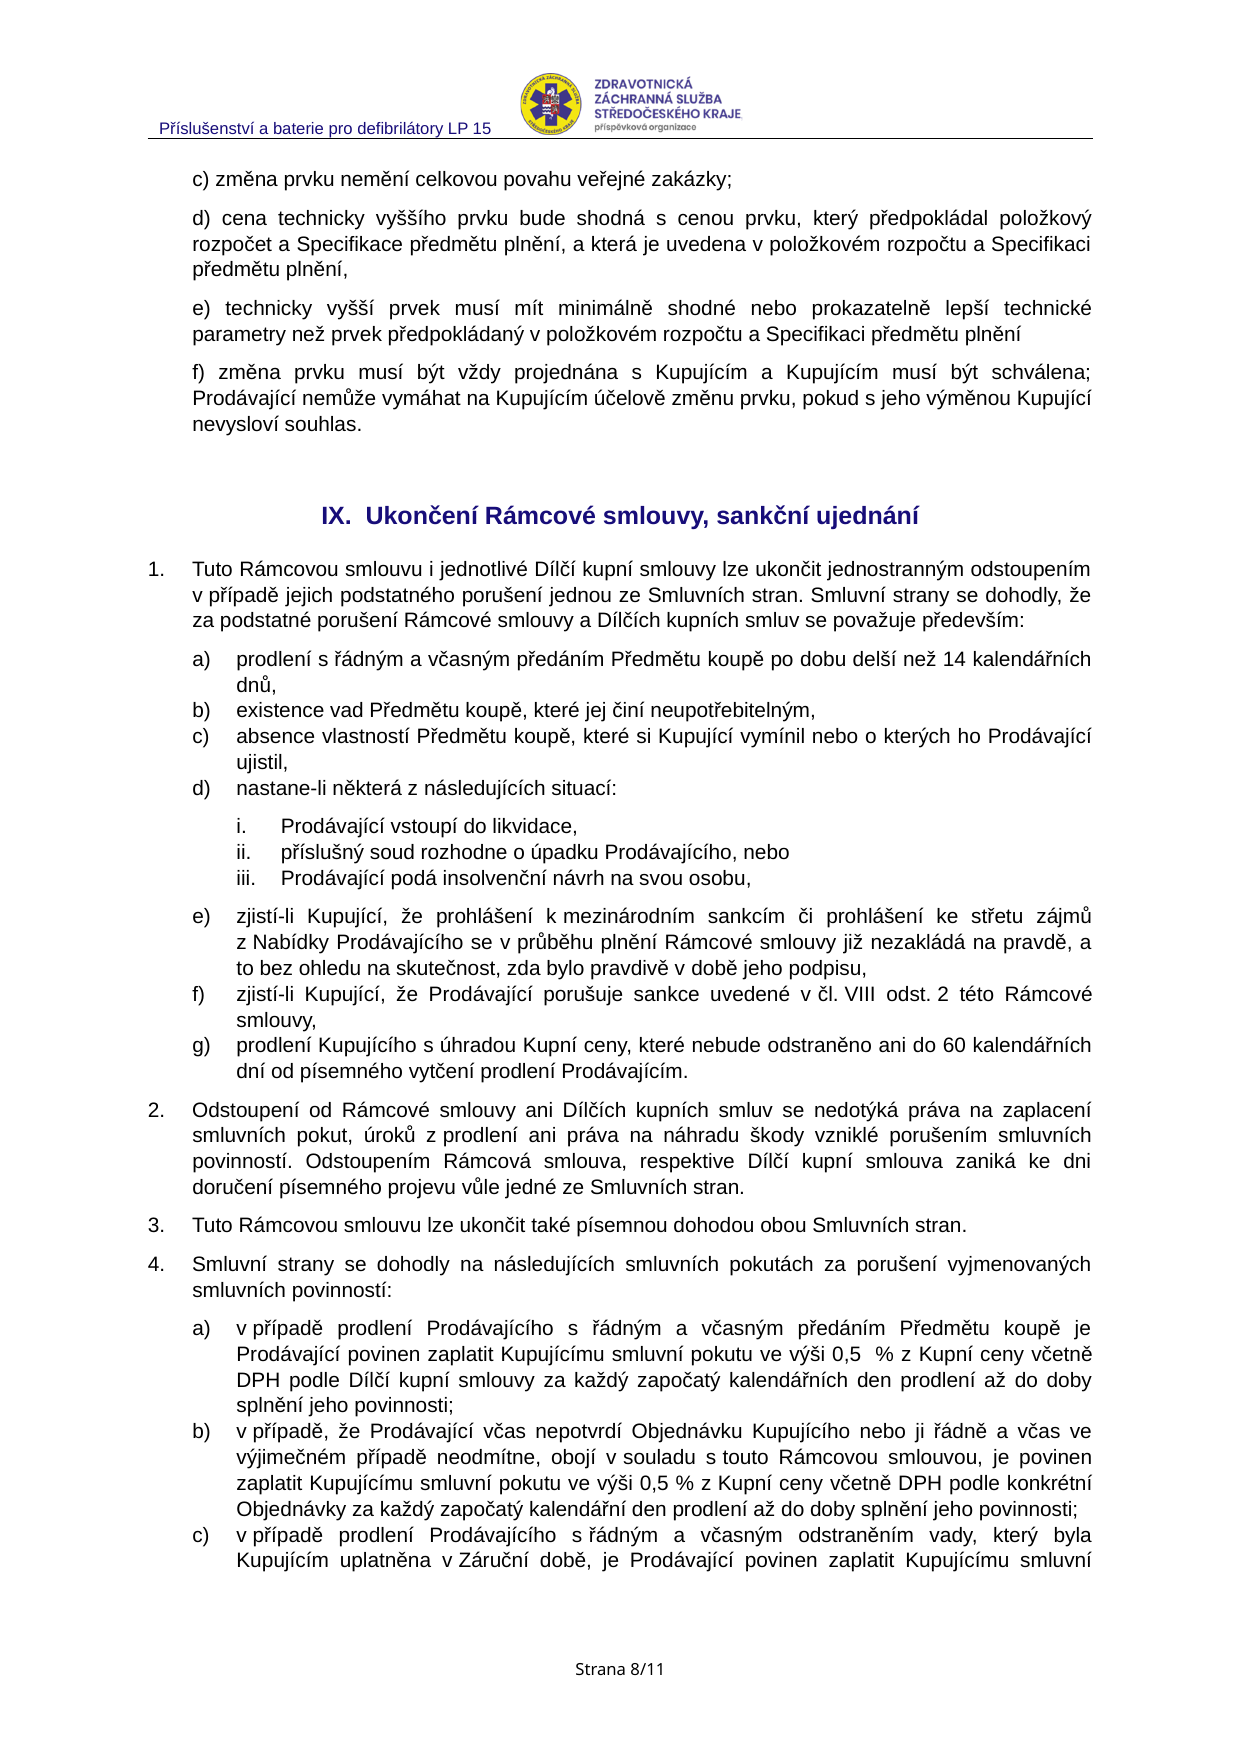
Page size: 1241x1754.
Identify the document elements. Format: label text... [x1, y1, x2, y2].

text absence vlastností Předmětu koupě, které si Kupující vymínil nebo o kterých ho Prodávající ujistil, [192, 724, 1093, 774]
picture [520, 73, 743, 135]
text Odstoupení od Rámcové smlouvy ani Dílčích kupních smluv se nedotýká práva na zaplacení smluvních pokut, úroků z prodlení ani práva na náhradu škody vzniklé porušením smluvních povinností. Odstoupením Rámcová smlouva, respektive Dílčí kupní smlouva zaniká ke dni doručení písemného projevu vůle jedné ze Smluvních stran. [148, 1097, 1093, 1199]
list e) technicky vyšší prvek musí mít minimálně shodné nebo prokazatelně lepší technické parametry než prvek předpokládaný v položkovém rozpočtu a Specifikaci předmětu plnění [192, 296, 1093, 345]
text Tuto Rámcovou smlouvu i jednotlivé Dílčí kupní smlouvy lze ukončit jednostranným odstoupením v případě jejich podstatného porušení jednou ze Smluvních stran. Smluvní strany se dohodly, že za podstatné porušení Rámcové smlouvy a Dílčích kupních smluv se považuje především: [148, 557, 1093, 632]
text v případě, že Prodávající včas nepotvrdí Objednávku Kupujícího nebo ji řádně a včas ve výjimečném případě neodmítne, obojí v souladu s touto Rámcovou smlouvou, je povinen zaplatit Kupujícímu smluvní pokutu ve výši 0,5 % z Kupní ceny včetně DPH podle konkrétní Objednávky za každý započatý kalendářní den prodlení až do doby splnění jeho povinnosti; [192, 1419, 1093, 1521]
text Tuto Rámcovou smlouvu lze ukončit také písemnou dohodou obou Smluvních stran. [148, 1213, 1093, 1237]
text prodlení Kupujícího s úhradou Kupní ceny, které nebude odstraněno ani do 60 kalendářních dní od písemného vytčení prodlení Prodávajícím. [192, 1033, 1093, 1083]
text Prodávající vstoupí do likvidace, [236, 814, 1093, 838]
list c) změna prvku nemění celkovou povahu veřejné zakázky; [192, 167, 1093, 191]
text v případě prodlení Prodávajícího s řádným a včasným předáním Předmětu koupě je Prodávající povinen zaplatit Kupujícímu smluvní pokutu ve výši 0,5 % z Kupní ceny včetně DPH podle Dílčí kupní smlouvy za každý započatý kalendářních den prodlení až do doby splnění jeho povinnosti; [192, 1316, 1093, 1417]
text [192, 1522, 1093, 1572]
text prodlení s řádným a včasným předáním Předmětu koupě po dobu delší než 14 kalendářních dnů, [192, 647, 1093, 696]
text Ukončení Rámcové smlouvy, sankční ujednání [148, 501, 1093, 529]
text zjistí-li Kupující, že prohlášení k mezinárodním sankcím či prohlášení ke střetu zájmů z Nabídky Prodávajícího se v průběhu plnění Rámcové smlouvy již nezakládá na pravdě, a to bez ohledu na skutečnost, zda bylo pravdivě v době jeho podpisu, [192, 904, 1093, 980]
text Smluvní strany se dohodly na následujících smluvních pokutách za porušení vyjmenovaných smluvních povinností: [148, 1252, 1093, 1301]
text Prodávající podá insolvenční návrh na svou osobu, [236, 866, 1093, 890]
text zjistí-li Kupující, že Prodávající porušuje sankce uvedené v čl. VIII odst. 2 této Rámcové smlouvy, [192, 982, 1093, 1031]
list d) cena technicky vyššího prvku bude shodná s cenou prvku, který předpokládal položkový rozpočet a Specifikace předmětu plnění, a která je uvedena v položkovém rozpočtu a Specifikaci předmětu plnění, [192, 206, 1093, 281]
text existence vad Předmětu koupě, které jej činí neupotřebitelným, [192, 698, 1093, 722]
text nastane-li některá z následujících situací: [192, 776, 1093, 800]
list f) změna prvku musí být vždy projednána s Kupujícím a Kupujícím musí být schválena; Prodávající nemůže vymáhat na Kupujícím účelově změnu prvku, pokud s jeho výměnou Kupující nevysloví souhlas. [192, 360, 1093, 435]
text příslušný soud rozhodne o úpadku Prodávajícího, nebo [236, 840, 1093, 864]
